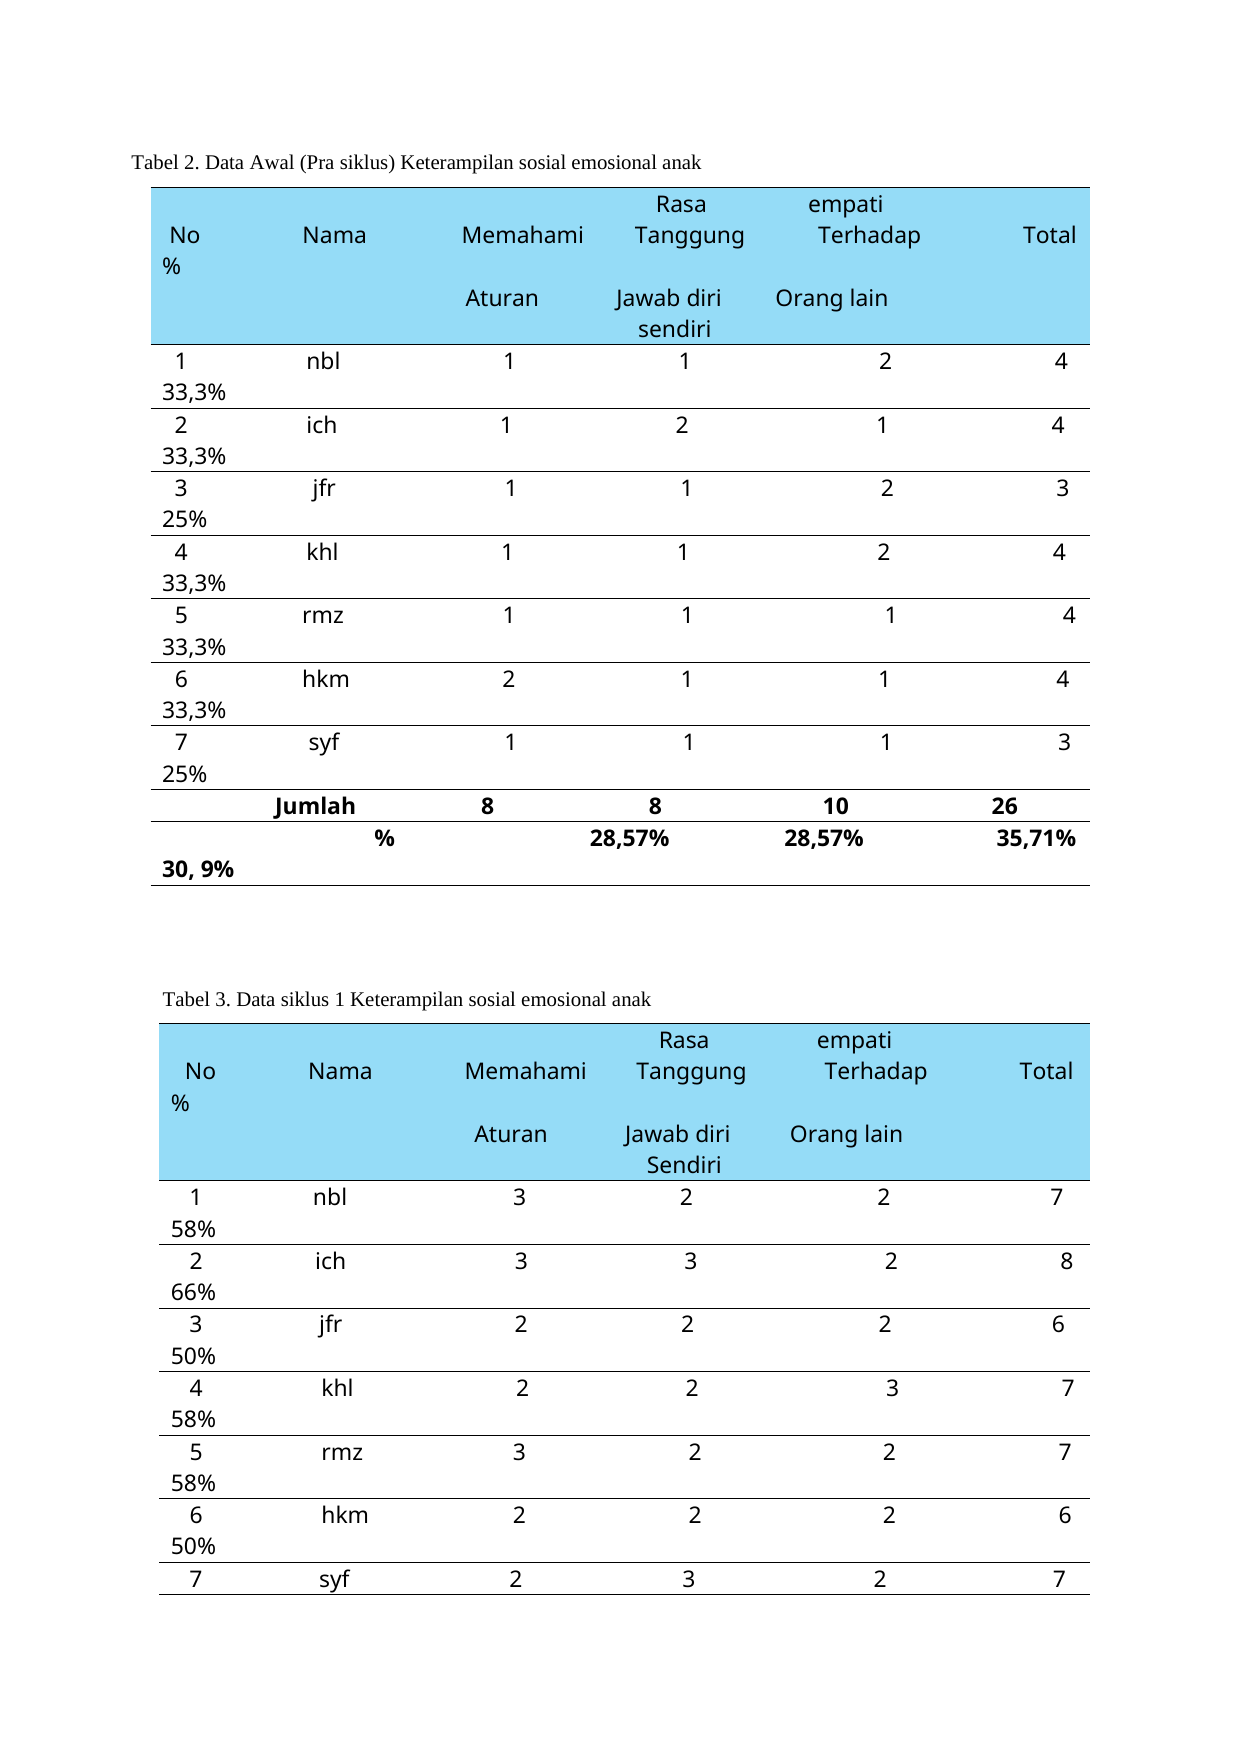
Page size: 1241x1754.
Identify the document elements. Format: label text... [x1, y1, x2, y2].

table_cell Jumlah 8 8 10 26 [151, 790, 1090, 821]
table_cell 3 jfr 1 1 2 3 25% [151, 472, 1090, 534]
text Tabel 2. Data Awal (Pra siklus) Keterampilan sosial emosional anak [112, 150, 1162, 174]
table_cell 4 khl 2 2 3 7 58% [159, 1372, 1090, 1434]
table_cell % 28,57% 28,57% 35,71% 30, 9% [151, 822, 1090, 884]
table_cell 6 hkm 2 2 2 6 50% [159, 1499, 1090, 1562]
table_cell 5 rmz 3 2 2 7 58% [159, 1436, 1090, 1498]
table_cell 2 ich 1 2 1 4 33,3% [151, 409, 1090, 471]
table_cell 7 syf 2 3 2 7 58% [159, 1563, 1090, 1594]
table_cell 2 ich 3 3 2 8 66% [159, 1245, 1090, 1307]
table_cell 1 nbl 1 1 2 4 33,3% [151, 345, 1090, 407]
table_header Rasa empati No Nama Memahami Tanggung Terhadap Total % Aturan Jawab diri Orang lain Sendiri [159, 1024, 1090, 1180]
text Tabel 3. Data siklus 1 Keterampilan sosial emosional anak [112, 986, 1162, 1011]
table_cell 7 syf 1 1 1 3 25% [151, 726, 1090, 789]
table_header Rasa empati No Nama Memahami Tanggung Terhadap Total % Aturan Jawab diri Orang lain sendiri [151, 188, 1090, 344]
table_cell 1 nbl 3 2 2 7 58% [159, 1181, 1090, 1244]
table_cell 3 jfr 2 2 2 6 50% [159, 1309, 1090, 1371]
table_cell 4 khl 1 1 2 4 33,3% [151, 536, 1090, 598]
table_cell 5 rmz 1 1 1 4 33,3% [151, 599, 1090, 662]
table_cell 6 hkm 2 1 1 4 33,3% [151, 663, 1090, 725]
